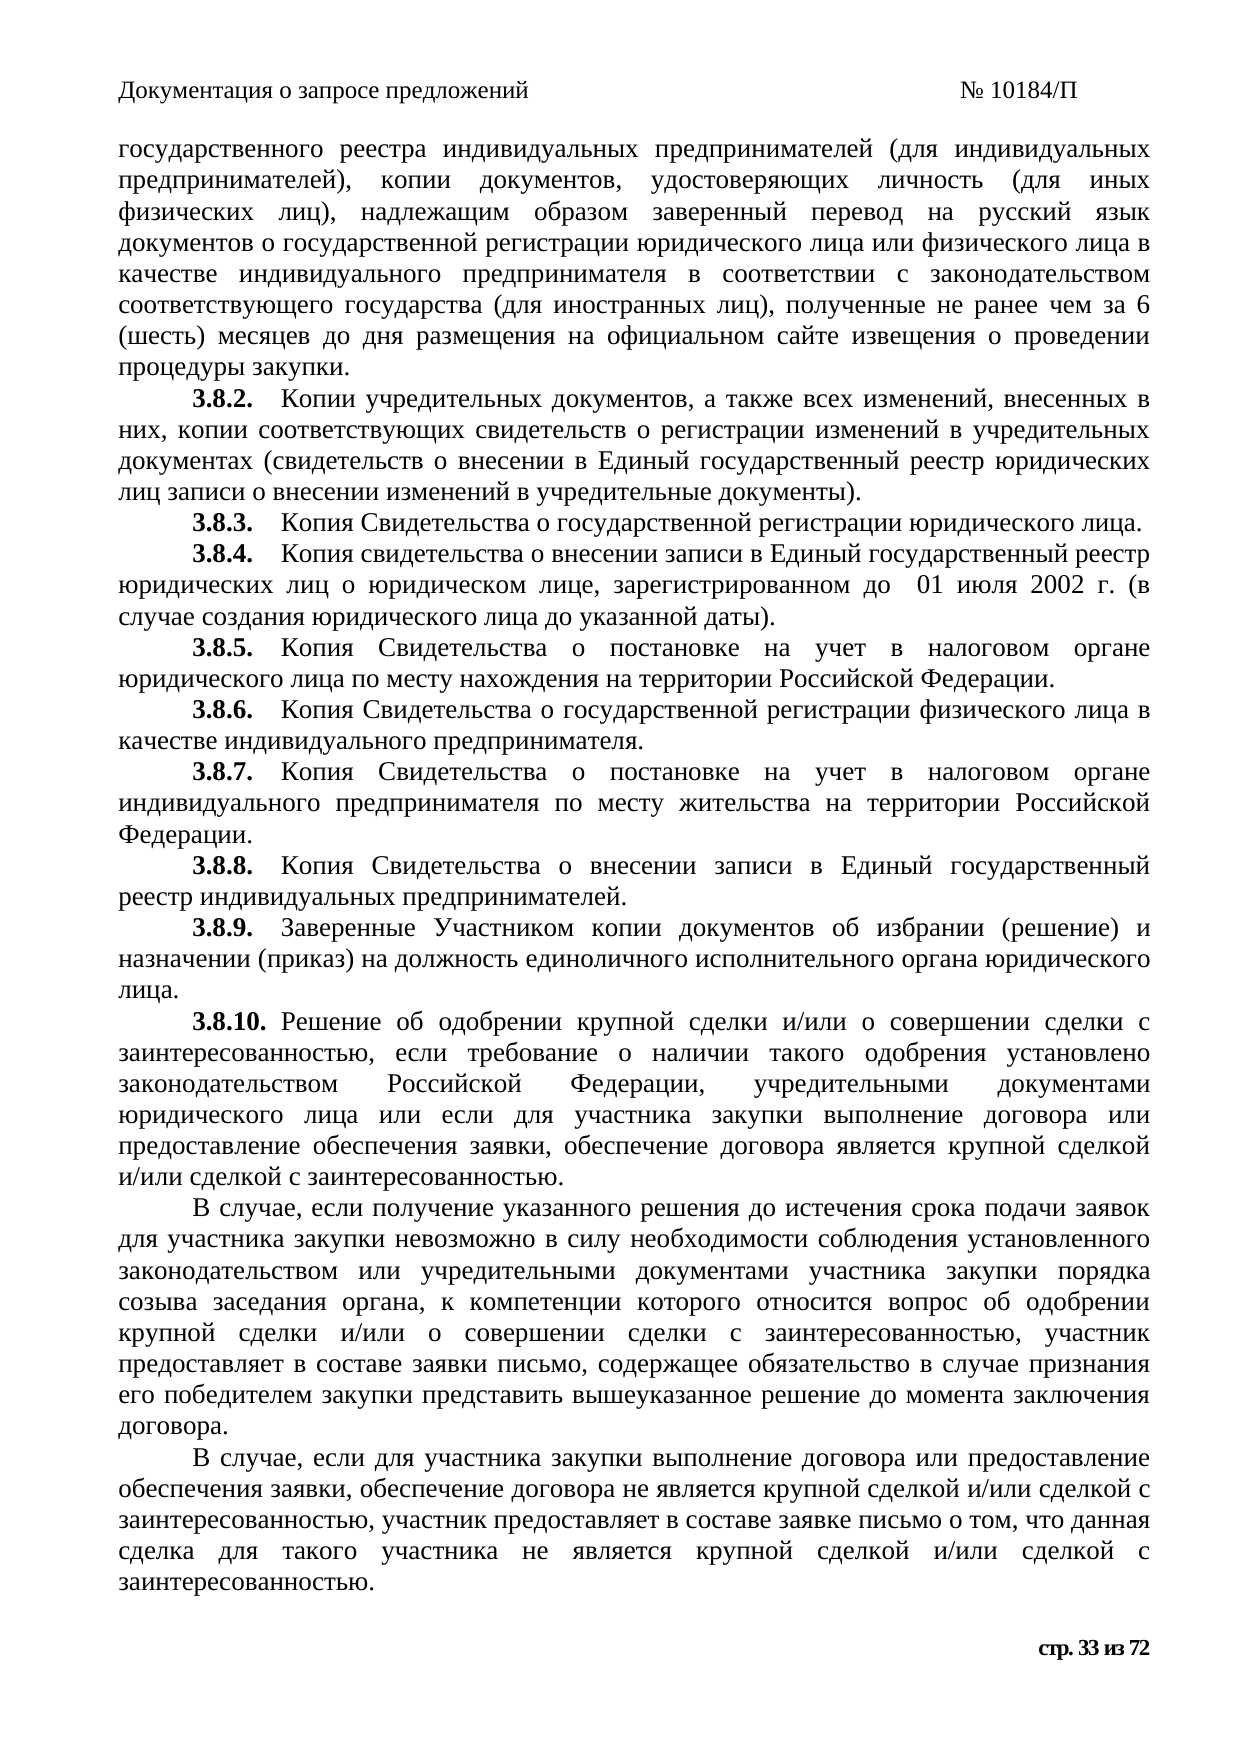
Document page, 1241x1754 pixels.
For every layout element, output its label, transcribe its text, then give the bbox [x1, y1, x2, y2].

text Заверенные Участником копии документов об избрании (решение) и назначении (приказ) на должность единоличного исполнительного органа юридического лица. [118, 911, 1152, 1004]
text Копии учредительных документов, а также всех изменений, внесенных в них, копии соответствующих свидетельств о регистрации изменений в учредительных документах (свидетельств о внесении в Единый государственный реестр юридических лиц записи о внесении изменений в учредительные документы). [118, 382, 1152, 506]
text Копия свидетельства о внесении записи в Единый государственный реестр юридических лиц о юридическом лице, зарегистрированном до 01 июля 2002 г. (в случае создания юридического лица до указанной даты). [118, 537, 1152, 631]
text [118, 132, 1152, 382]
text Копия Свидетельства о постановке на учет в налоговом органе юридического лица по месту нахождения на территории Российской Федерации. [118, 631, 1152, 693]
list В случае, если для участника закупки выполнение договора или предоставление обеспечения заявки, обеспечение договора не является крупной сделкой и/или сделкой с заинтересованностью, участник предоставляет в составе заявке письмо о том, что данная сделка для такого участника не является крупной сделкой и/или сделкой с заинтересованностью. [118, 1441, 1152, 1596]
text Решение об одобрении крупной сделки и/или о совершении сделки с заинтересованностью, если требование о наличии такого одобрения установлено законодательством Российской Федерации, учредительными документами юридического лица или если для участника закупки выполнение договора или предоставление обеспечения заявки, обеспечение договора является крупной сделкой и/или сделкой с заинтересованностью. [118, 1004, 1152, 1191]
text Копия Свидетельства о государственной регистрации юридического лица. [118, 506, 1152, 537]
text Копия Свидетельства о внесении записи в Единый государственный реестр индивидуальных предпринимателей. [118, 849, 1152, 911]
text Копия Свидетельства о государственной регистрации физического лица в качестве индивидуального предпринимателя. [118, 693, 1152, 755]
list В случае, если получение указанного решения до истечения срока подачи заявок для участника закупки невозможно в силу необходимости соблюдения установленного законодательством или учредительными документами участника закупки порядка созыва заседания органа, к компетенции которого относится вопрос об одобрении крупной сделки и/или о совершении сделки с заинтересованностью, участник предоставляет в составе заявки письмо, содержащее обязательство в случае признания его победителем закупки представить вышеуказанное решение до момента заключения договора. [118, 1191, 1152, 1441]
text Копия Свидетельства о постановке на учет в налоговом органе индивидуального предпринимателя по месту жительства на территории Российской Федерации. [118, 755, 1152, 849]
